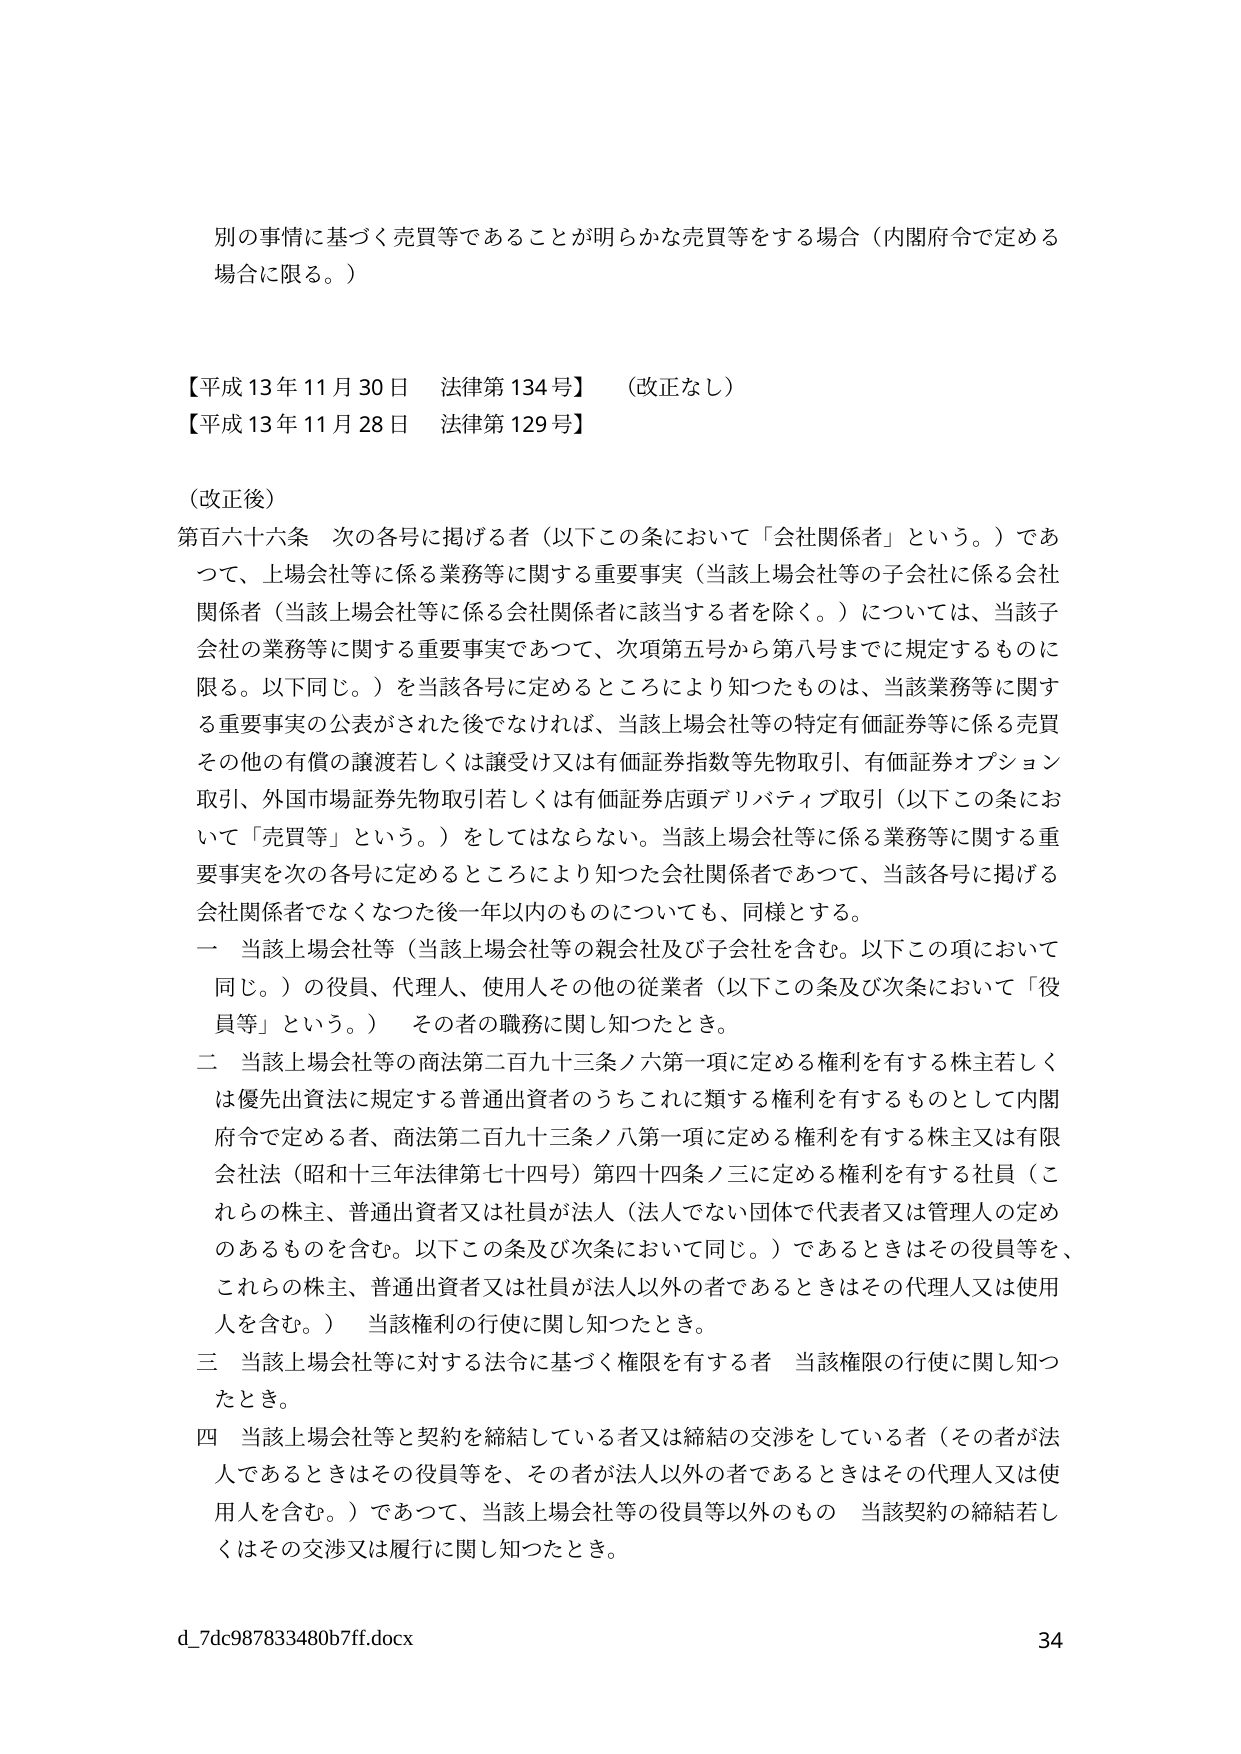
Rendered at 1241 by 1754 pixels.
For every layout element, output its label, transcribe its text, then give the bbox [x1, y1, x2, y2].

text 二 当該上場会社等の商法第二百九十三条ノ六第一項に定める権利を有する株主若しくは優先出資法に規定する普通出資者のうちこれに類する権利を有するものとして内閣府令で定める者、商法第二百九十三条ノ八第一項に定める権利を有する株主又は有限会社法（昭和十三年法律第七十四号）第四十四条ノ三に定める権利を有する社員（これらの株主、普通出資者又は社員が法人（法人でない団体で代表者又は管理人の定めのあるものを含む。以下この条及び次条において同じ。）であるときはその役員等を、これらの株主、普通出資者又は社員が法人以外の者であるときはその代理人又は使用人を含む。） 当該権利の行使に関し知つたとき。 [196, 1042, 1063, 1342]
text 【平成13年11月30日 法律第134号】 （改正なし） [177, 367, 1063, 404]
text 【平成13年11月28日 法律第129号】 [177, 404, 1063, 442]
text 一 当該上場会社等（当該上場会社等の親会社及び子会社を含む。以下この項において同じ。）の役員、代理人、使用人その他の従業者（以下この条及び次条において「役員等」という。） その者の職務に関し知つたとき。 [196, 929, 1063, 1042]
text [196, 217, 1063, 292]
text （改正後） [177, 479, 1063, 517]
text 四 当該上場会社等と契約を締結している者又は締結の交渉をしている者（その者が法人であるときはその役員等を、その者が法人以外の者であるときはその代理人又は使用人を含む。）であつて、当該上場会社等の役員等以外のもの 当該契約の締結若しくはその交渉又は履行に関し知つたとき。 [196, 1417, 1063, 1567]
text 三 当該上場会社等に対する法令に基づく権限を有する者 当該権限の行使に関し知つたとき。 [196, 1342, 1063, 1417]
text 第百六十六条 次の各号に掲げる者（以下この条において「会社関係者」という。）であつて、上場会社等に係る業務等に関する重要事実（当該上場会社等の子会社に係る会社関係者（当該上場会社等に係る会社関係者に該当する者を除く。）については、当該子会社の業務等に関する重要事実であつて、次項第五号から第八号までに規定するものに限る。以下同じ。）を当該各号に定めるところにより知つたものは、当該業務等に関する重要事実の公表がされた後でなければ、当該上場会社等の特定有価証券等に係る売買その他の有償の譲渡若しくは譲受け又は有価証券指数等先物取引、有価証券オプション取引、外国市場証券先物取引若しくは有価証券店頭デリバティブ取引（以下この条において「売買等」という。）をしてはならない。当該上場会社等に係る業務等に関する重要事実を次の各号に定めるところにより知つた会社関係者であつて、当該各号に掲げる会社関係者でなくなつた後一年以内のものについても、同様とする。 [177, 517, 1063, 929]
